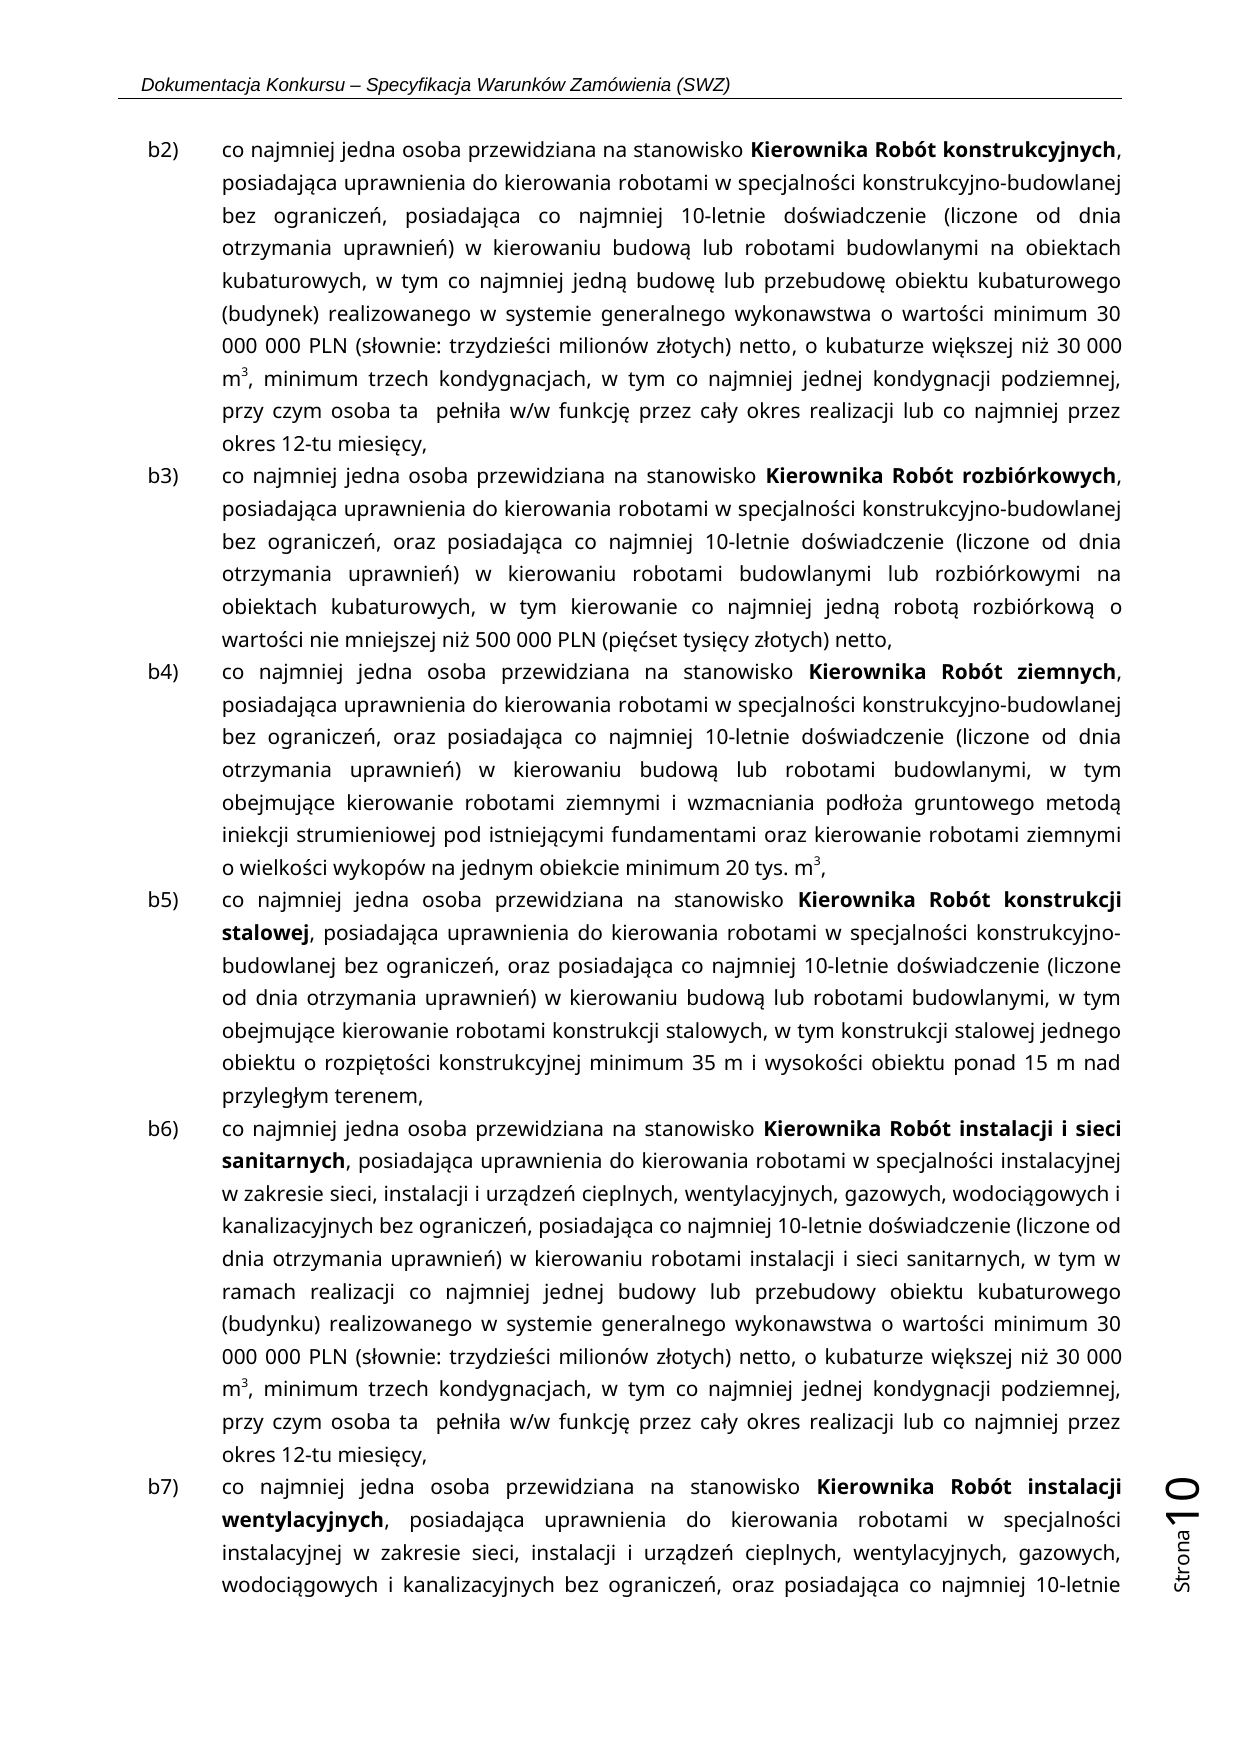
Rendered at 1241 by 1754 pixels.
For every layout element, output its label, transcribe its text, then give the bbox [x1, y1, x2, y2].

text b3) co najmniej jedna osoba przewidziana na stanowisko Kierownika Robót rozbiórkowych, posiadająca uprawnienia do kierowania robotami w specjalności konstrukcyjno-budowlanej bez ograniczeń, oraz posiadająca co najmniej 10-letnie doświadczenie (liczone od dnia otrzymania uprawnień) w kierowaniu robotami budowlanymi lub rozbiórkowymi na obiektach kubaturowych, w tym kierowanie co najmniej jedną robotą rozbiórkową o wartości nie mniejszej niż 500 000 PLN (pięćset tysięcy złotych) netto, [147, 462, 1122, 653]
text b5) co najmniej jedna osoba przewidziana na stanowisko Kierownika Robót konstrukcji stalowej, posiadająca uprawnienia do kierowania robotami w specjalności konstrukcyjno-budowlanej bez ograniczeń, oraz posiadająca co najmniej 10-letnie doświadczenie (liczone od dnia otrzymania uprawnień) w kierowaniu budową lub robotami budowlanymi, w tym obejmujące kierowanie robotami konstrukcji stalowych, w tym konstrukcji stalowej jednego obiektu o rozpiętości konstrukcyjnej minimum 35 m i wysokości obiektu ponad 15 m nad przyległym terenem, [147, 886, 1122, 1109]
text b2) co najmniej jedna osoba przewidziana na stanowisko Kierownika Robót konstrukcyjnych, posiadająca uprawnienia do kierowania robotami w specjalności konstrukcyjno-budowlanej bez ograniczeń, posiadająca co najmniej 10-letnie doświadczenie (liczone od dnia otrzymania uprawnień) w kierowaniu budową lub robotami budowlanymi na obiektach kubaturowych, w tym co najmniej jedną budowę lub przebudowę obiektu kubaturowego (budynek) realizowanego w systemie generalnego wykonawstwa o wartości minimum 30 000 000 PLN (słownie: trzydzieści milionów złotych) netto, o kubaturze większej niż 30 000 m3, minimum trzech kondygnacjach, w tym co najmniej jednej kondygnacji podziemnej, przy czym osoba ta pełniła w/w funkcję przez cały okres realizacji lub co najmniej przez okres 12-tu miesięcy, [147, 136, 1122, 457]
text b4) co najmniej jedna osoba przewidziana na stanowisko Kierownika Robót ziemnych, posiadająca uprawnienia do kierowania robotami w specjalności konstrukcyjno-budowlanej bez ograniczeń, oraz posiadająca co najmniej 10-letnie doświadczenie (liczone od dnia otrzymania uprawnień) w kierowaniu budową lub robotami budowlanymi, w tym obejmujące kierowanie robotami ziemnymi i wzmacniania podłoża gruntowego metodą iniekcji strumieniowej pod istniejącymi fundamentami oraz kierowanie robotami ziemnymi o wielkości wykopów na jednym obiekcie minimum 20 tys. m3, [147, 657, 1122, 881]
text b6) co najmniej jedna osoba przewidziana na stanowisko Kierownika Robót instalacji i sieci sanitarnych, posiadająca uprawnienia do kierowania robotami w specjalności instalacyjnej w zakresie sieci, instalacji i urządzeń cieplnych, wentylacyjnych, gazowych, wodociągowych i kanalizacyjnych bez ograniczeń, posiadająca co najmniej 10-letnie doświadczenie (liczone od dnia otrzymania uprawnień) w kierowaniu robotami instalacji i sieci sanitarnych, w tym w ramach realizacji co najmniej jednej budowy lub przebudowy obiektu kubaturowego (budynku) realizowanego w systemie generalnego wykonawstwa o wartości minimum 30 000 000 PLN (słownie: trzydzieści milionów złotych) netto, o kubaturze większej niż 30 000 m3, minimum trzech kondygnacjach, w tym co najmniej jednej kondygnacji podziemnej, przy czym osoba ta pełniła w/w funkcję przez cały okres realizacji lub co najmniej przez okres 12-tu miesięcy, [147, 1114, 1122, 1468]
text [147, 1472, 1122, 1599]
